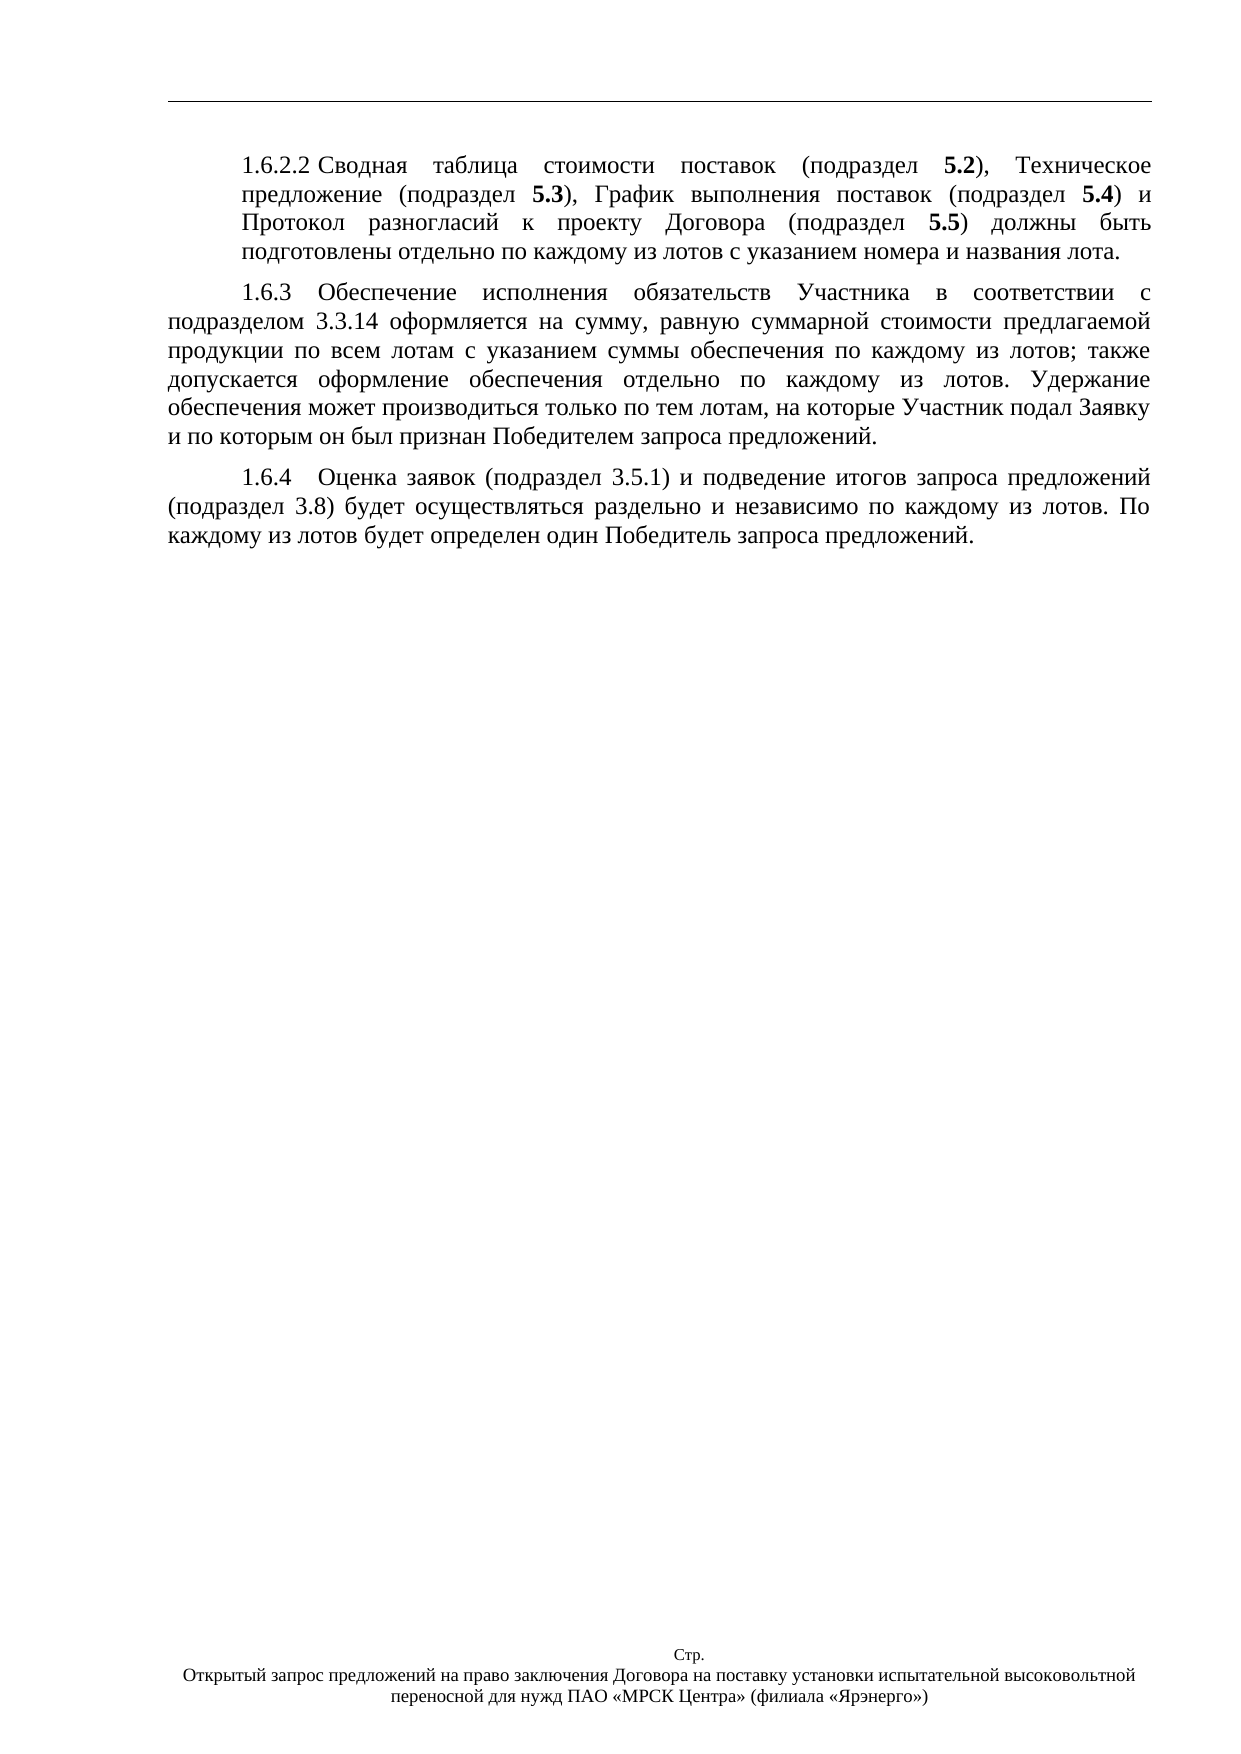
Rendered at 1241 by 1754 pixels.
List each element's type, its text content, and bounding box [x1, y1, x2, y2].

subtitle Обеспечение исполнения обязательств Участника в соответствии с подразделом 3.3.14 оформляется на сумму, равную суммарной стоимости предлагаемой продукции по всем лотам с указанием суммы обеспечения по каждому из лотов; также допускается оформление обеспечения отдельно по каждому из лотов. Удержание обеспечения может производиться только по тем лотам, на которые Участник подал Заявку и по которым он был признан Победителем запроса предложений. [168, 277, 1152, 450]
subtitle Сводная таблица стоимости поставок (подраздел 5.2), Техническое предложение (подраздел 5.3), График выполнения поставок (подраздел 5.4) и Протокол разногласий к проекту Договора (подраздел 5.5) должны быть подготовлены отдельно по каждому из лотов с указанием номера и названия лота. [241, 150, 1152, 265]
subtitle Оценка заявок (подраздел 3.5.1) и подведение итогов запроса предложений (подраздел 3.8) будет осуществляться раздельно и независимо по каждому из лотов. По каждому из лотов будет определен один Победитель запроса предложений. [168, 462, 1152, 549]
